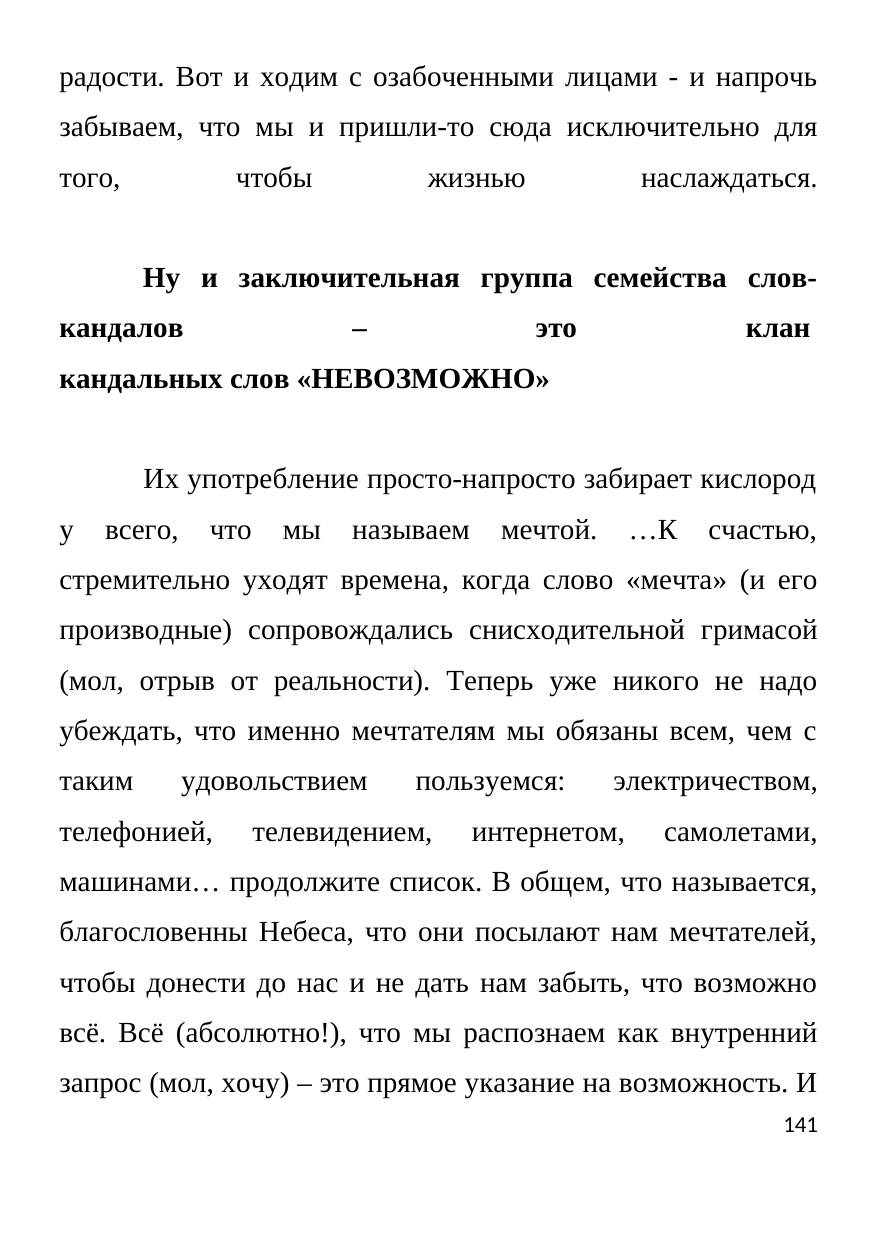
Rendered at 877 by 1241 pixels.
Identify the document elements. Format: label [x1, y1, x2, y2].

text [59, 59, 818, 394]
text [59, 462, 818, 1099]
